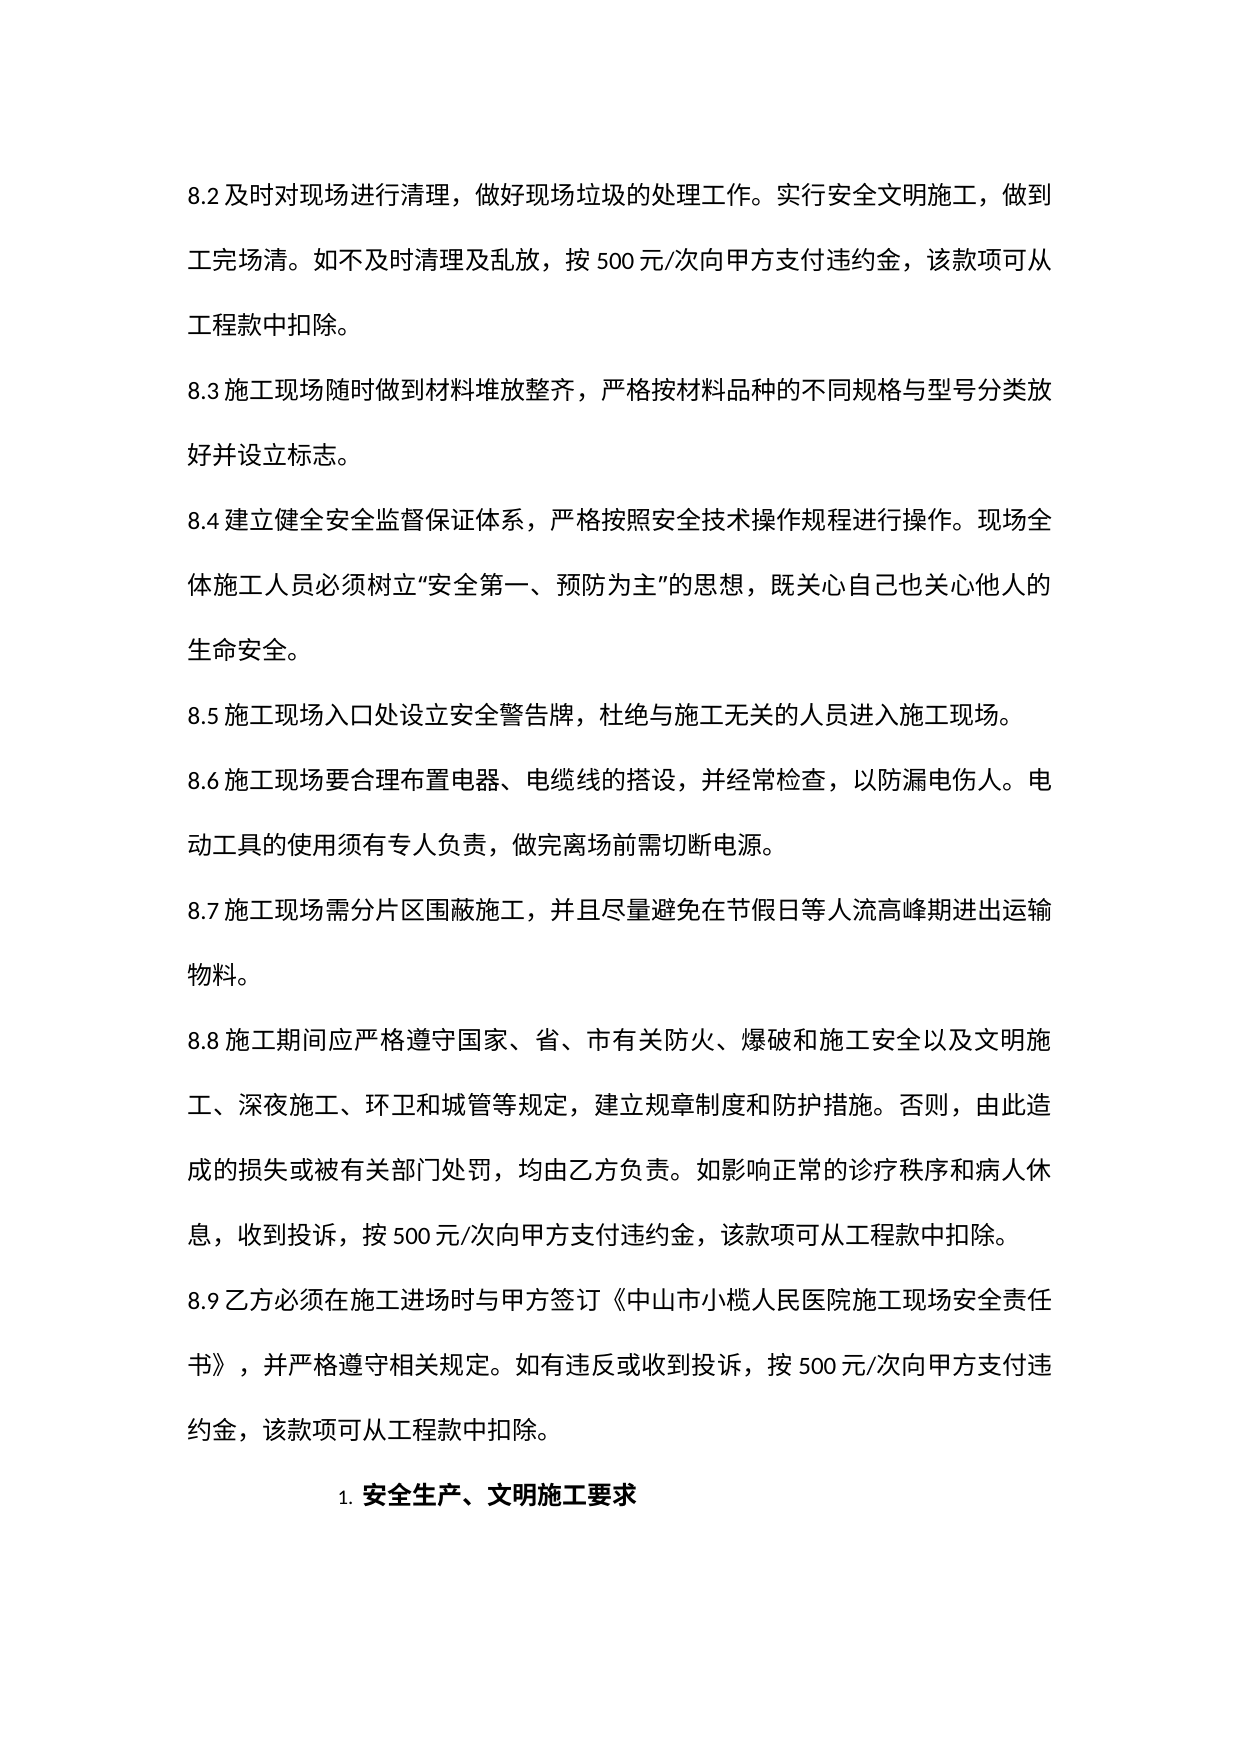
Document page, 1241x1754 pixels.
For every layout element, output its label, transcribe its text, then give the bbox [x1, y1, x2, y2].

text 8.2及时对现场进行清理，做好现场垃圾的处理工作。实行安全文明施工，做到工完场清。如不及时清理及乱放，按500元/次向甲方支付违约金，该款项可从工程款中扣除。 [187, 162, 1053, 357]
list 安全生产、文明施工要求 [337, 1462, 1053, 1527]
text 8.4建立健全安全监督保证体系，严格按照安全技术操作规程进行操作。现场全体施工人员必须树立“安全第一、预防为主”的思想，既关心自己也关心他人的生命安全。 [187, 487, 1053, 682]
text 8.8施工期间应严格遵守国家、省、市有关防火、爆破和施工安全以及文明施工、深夜施工、环卫和城管等规定，建立规章制度和防护措施。否则，由此造成的损失或被有关部门处罚，均由乙方负责。如影响正常的诊疗秩序和病人休息，收到投诉，按500元/次向甲方支付违约金，该款项可从工程款中扣除。 [187, 1007, 1053, 1267]
text 8.5施工现场入口处设立安全警告牌，杜绝与施工无关的人员进入施工现场。 [187, 682, 1053, 747]
text 8.3施工现场随时做到材料堆放整齐，严格按材料品种的不同规格与型号分类放好并设立标志。 [187, 357, 1053, 487]
text 8.6施工现场要合理布置电器、电缆线的搭设，并经常检查，以防漏电伤人。电动工具的使用须有专人负责，做完离场前需切断电源。 [187, 747, 1053, 877]
text 8.9乙方必须在施工进场时与甲方签订《中山市小榄人民医院施工现场安全责任书》，并严格遵守相关规定。如有违反或收到投诉，按500元/次向甲方支付违约金，该款项可从工程款中扣除。 [187, 1267, 1053, 1462]
text 8.7施工现场需分片区围蔽施工，并且尽量避免在节假日等人流高峰期进出运输物料。 [187, 877, 1053, 1007]
